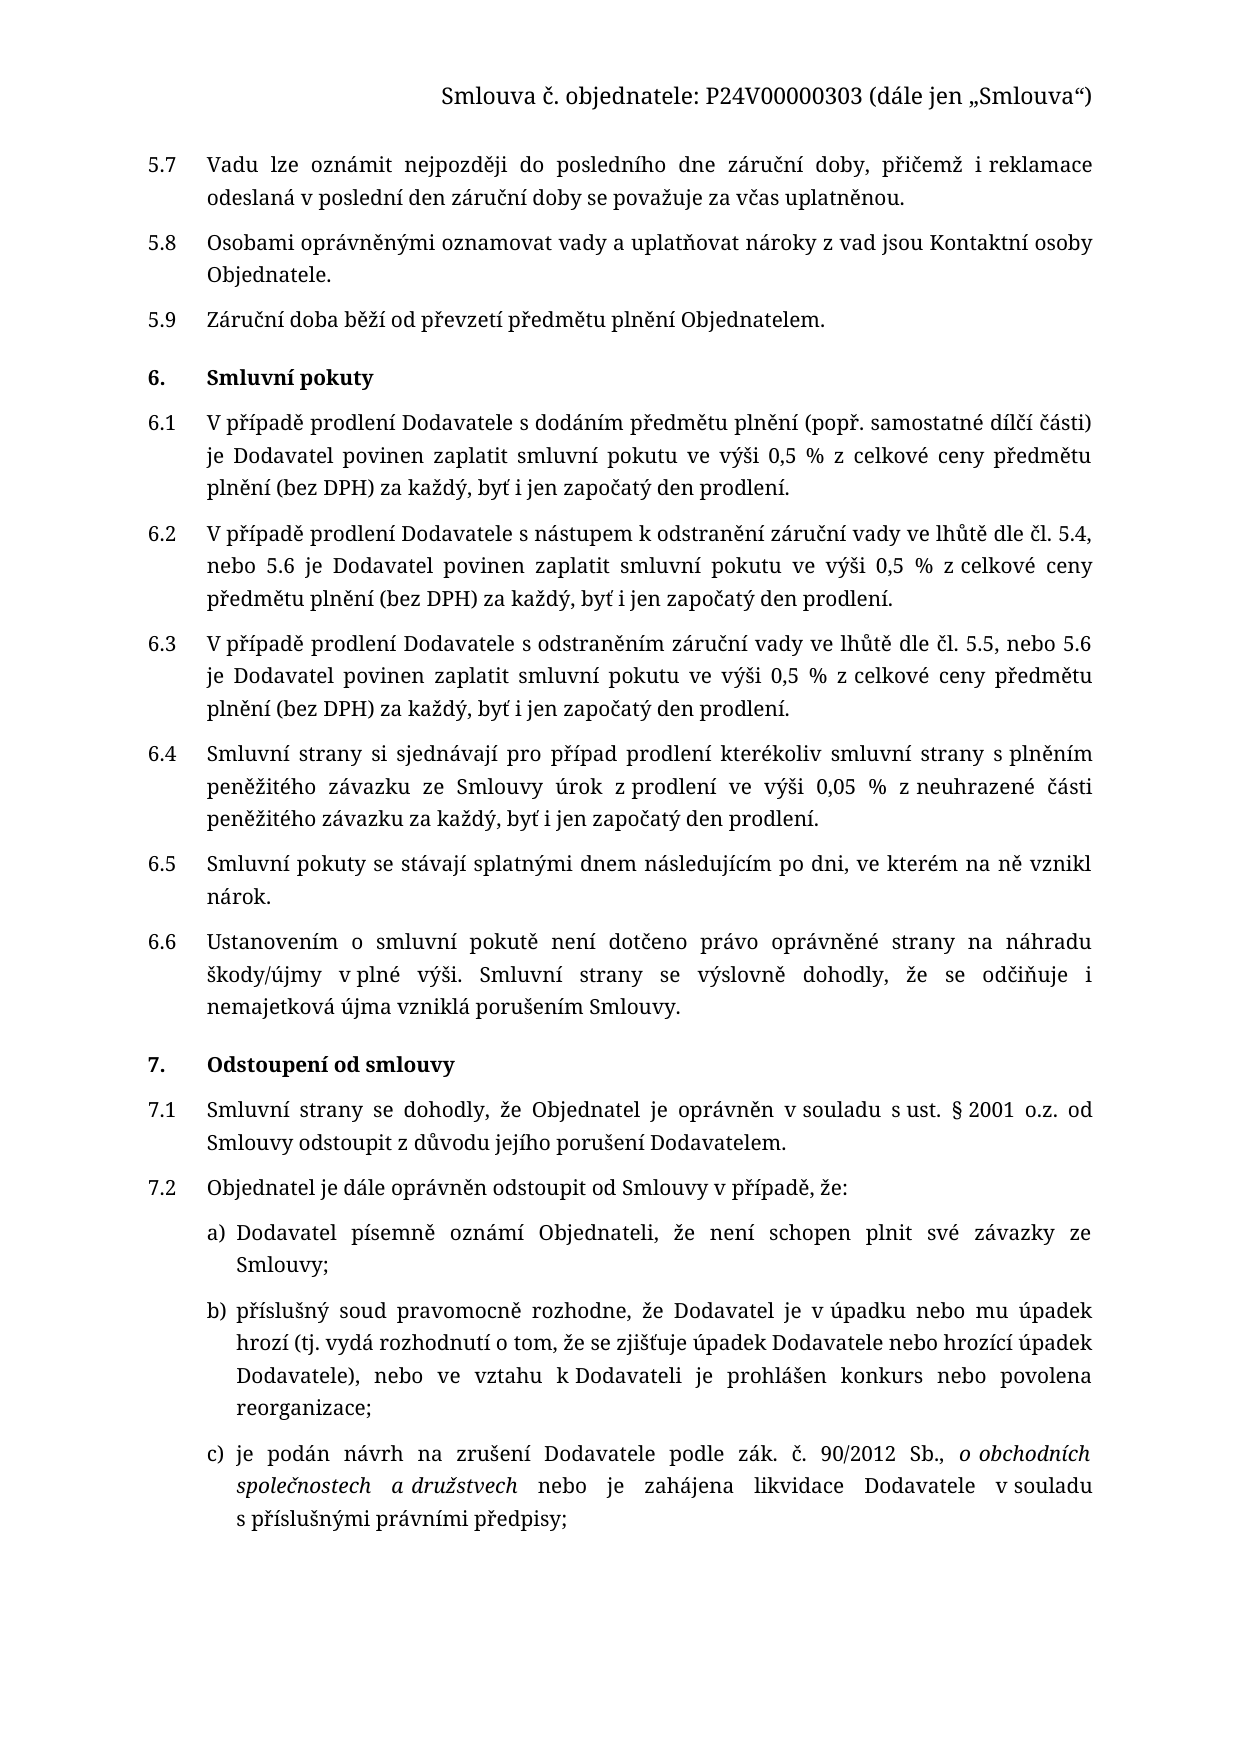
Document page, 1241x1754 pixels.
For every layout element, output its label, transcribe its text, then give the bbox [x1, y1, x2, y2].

list Objednatel je dále oprávněn odstoupit od Smlouvy v případě, že: [148, 1173, 1093, 1201]
list V případě prodlení Dodavatele s dodáním předmětu plnění (popř. samostatné dílčí části) je Dodavatel povinen zaplatit smluvní pokutu ve výši 0,5 % z celkové ceny předmětu plnění (bez DPH) za každý, byť i jen započatý den prodlení. [148, 408, 1093, 502]
list Osobami oprávněnými oznamovat vady a uplatňovat nároky z vad jsou Kontaktní osoby Objednatele. [148, 228, 1093, 289]
list Odstoupení od smlouvy [148, 1050, 1093, 1078]
list Vadu lze oznámit nejpozději do posledního dne záruční doby, přičemž i reklamace odeslaná v poslední den záruční doby se považuje za včas uplatněnou. [148, 150, 1093, 211]
list V případě prodlení Dodavatele s nástupem k odstranění záruční vady ve lhůtě dle čl. 5.4, nebo 5.6 je Dodavatel povinen zaplatit smluvní pokutu ve výši 0,5 % z celkové ceny předmětu plnění (bez DPH) za každý, byť i jen započatý den prodlení. [148, 519, 1093, 612]
list Ustanovením o smluvní pokutě není dotčeno právo oprávněné strany na náhradu škody/újmy v plné výši. Smluvní strany se výslovně dohodly, že se odčiňuje i nemajetková újma vzniklá porušením Smlouvy. [148, 927, 1093, 1021]
list Smluvní pokuty [148, 363, 1093, 392]
list příslušný soud pravomocně rozhodne, že Dodavatel je v úpadku nebo mu úpadek hrozí (tj. vydá rozhodnutí o tom, že se zjišťuje úpadek Dodavatele nebo hrozící úpadek Dodavatele), nebo ve vztahu k Dodavateli je prohlášen konkurs nebo povolena reorganizace; [207, 1296, 1093, 1422]
list V případě prodlení Dodavatele s odstraněním záruční vady ve lhůtě dle čl. 5.5, nebo 5.6 je Dodavatel povinen zaplatit smluvní pokutu ve výši 0,5 % z celkové ceny předmětu plnění (bez DPH) za každý, byť i jen započatý den prodlení. [148, 629, 1093, 723]
list Smluvní strany si sjednávají pro případ prodlení kterékoliv smluvní strany s plněním peněžitého závazku ze Smlouvy úrok z prodlení ve výši 0,05 % z neuhrazené části peněžitého závazku za každý, byť i jen započatý den prodlení. [148, 739, 1093, 833]
list Smluvní strany se dohodly, že Objednatel je oprávněn v souladu s ust. § 2001 o.z. od Smlouvy odstoupit z důvodu jejího porušení Dodavatelem. [148, 1095, 1093, 1156]
list Záruční doba běží od převzetí předmětu plnění Objednatelem. [148, 306, 1093, 334]
list Dodavatel písemně oznámí Objednateli, že není schopen plnit své závazky ze Smlouvy; [207, 1218, 1093, 1279]
list je podán návrh na zrušení Dodavatele podle zák. č. 90/2012 Sb., o obchodních společnostech a družstvech nebo je zahájena likvidace Dodavatele v souladu s příslušnými právními předpisy; [207, 1439, 1093, 1532]
list Smluvní pokuty se stávají splatnými dnem následujícím po dni, ve kterém na ně vznikl nárok. [148, 849, 1093, 911]
